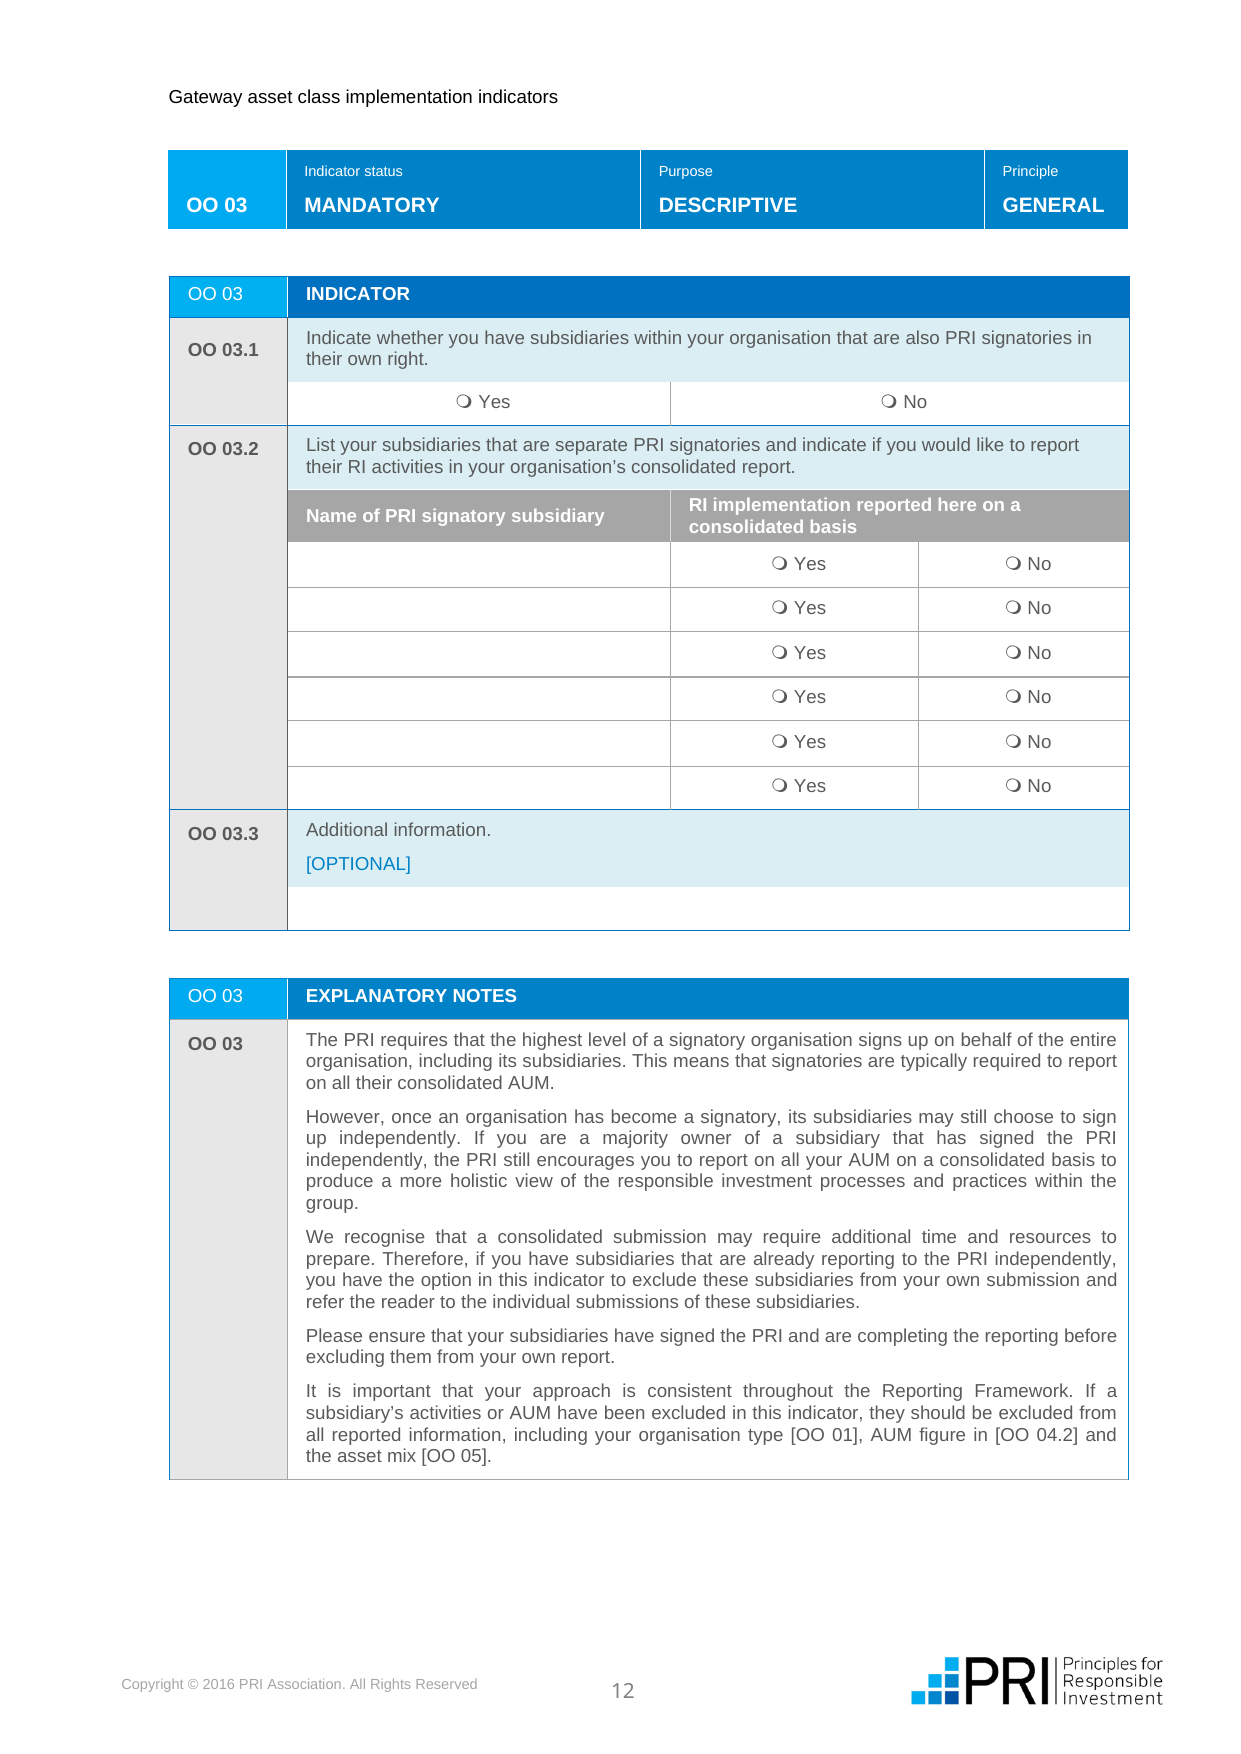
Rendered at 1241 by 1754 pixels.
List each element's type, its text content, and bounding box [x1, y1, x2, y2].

table_cell MANDATORY [287, 186, 640, 229]
table_cell No [919, 542, 1129, 587]
table_cell OO 03.3 [170, 810, 287, 930]
table_cell [288, 588, 670, 631]
table_cell Name of PRI signatory subsidiary [288, 490, 670, 542]
table_header OO 03 [170, 979, 287, 1019]
table_cell Yes [671, 721, 918, 766]
table_cell DESCRIPTIVE [641, 186, 984, 229]
table_cell [288, 767, 670, 809]
table_cell [288, 678, 670, 720]
table_cell [288, 632, 670, 676]
table_cell Yes [671, 767, 918, 809]
table_cell [288, 887, 1129, 930]
table_cell OO 03 [168, 186, 286, 229]
table_cell Yes [671, 542, 918, 587]
table_cell Yes [288, 382, 670, 424]
table_cell Additional information. [Optional] [288, 810, 1129, 887]
table_cell Yes [671, 588, 918, 631]
table_cell Indicate whether you have subsidiaries within your organisation that are also PRI signatories in their own right. [288, 318, 1129, 382]
table_cell OO 03 [170, 1020, 287, 1479]
table_cell [170, 382, 287, 424]
table_cell List your subsidiaries that are separate PRI signatories and indicate if you would like to report their RI activities in your organisation’s consolidated report. [288, 426, 1129, 489]
table_cell No [919, 767, 1129, 809]
picture [405, 856, 409, 871]
table_cell GENERAL [985, 186, 1128, 229]
table_header INDICATOR [288, 277, 1129, 317]
table_cell Yes [671, 632, 918, 676]
table_cell [288, 721, 670, 766]
table_cell Yes [671, 678, 918, 720]
table_cell No [919, 721, 1129, 766]
table_cell No [919, 588, 1129, 631]
table_cell RI implementation reported here on a consolidated basis [671, 490, 1129, 542]
table_cell The PRI requires that the highest level of a signatory organisation signs up on behalf of the entire organisation, including its subsidiaries. This means that signatories are typically required to report on all their consolidated AUM. However, once an organisation has become a signatory, its subsidiaries may still choose to sign up independently. If you are a majority owner of a subsidiary that has signed the PRI independently, the PRI still encourages you to report on all your AUM on a consolidated basis to produce a more holistic view of the responsible investment processes and practices within the group. We recognise that a consolidated submission may require additional time and resources to prepare. Therefore, if you have subsidiaries that are already reporting to the PRI independently, you have the option in this indicator to exclude these subsidiaries from your own submission and refer the reader to the individual submissions of these subsidiaries. Please ensure that your subsidiaries have signed the PRI and are completing the reporting before excluding them from your own report. It is important that your approach is consistent throughout the Reporting Framework. If a subsidiary’s activities or AUM have been excluded in this indicator, they should be excluded from all reported information, including your organisation type [OO 01], AUM figure in [OO 04.2] and the asset mix [OO 05]. [288, 1020, 1128, 1479]
table_header EXPLANATORY NOTES [288, 979, 1128, 1019]
table_cell No [671, 382, 1129, 424]
table_cell No [919, 632, 1129, 676]
table_header Principle [985, 150, 1128, 186]
table_header Purpose [641, 150, 984, 186]
picture [0, 1561, 1241, 1754]
table_header OO 03 [170, 277, 287, 317]
table_cell [288, 542, 670, 587]
table_cell OO 03.2 [170, 426, 287, 809]
table_header [168, 150, 286, 186]
table_cell No [919, 678, 1129, 720]
table_header Indicator status [287, 150, 640, 186]
table_cell OO 03.1 [170, 318, 287, 382]
